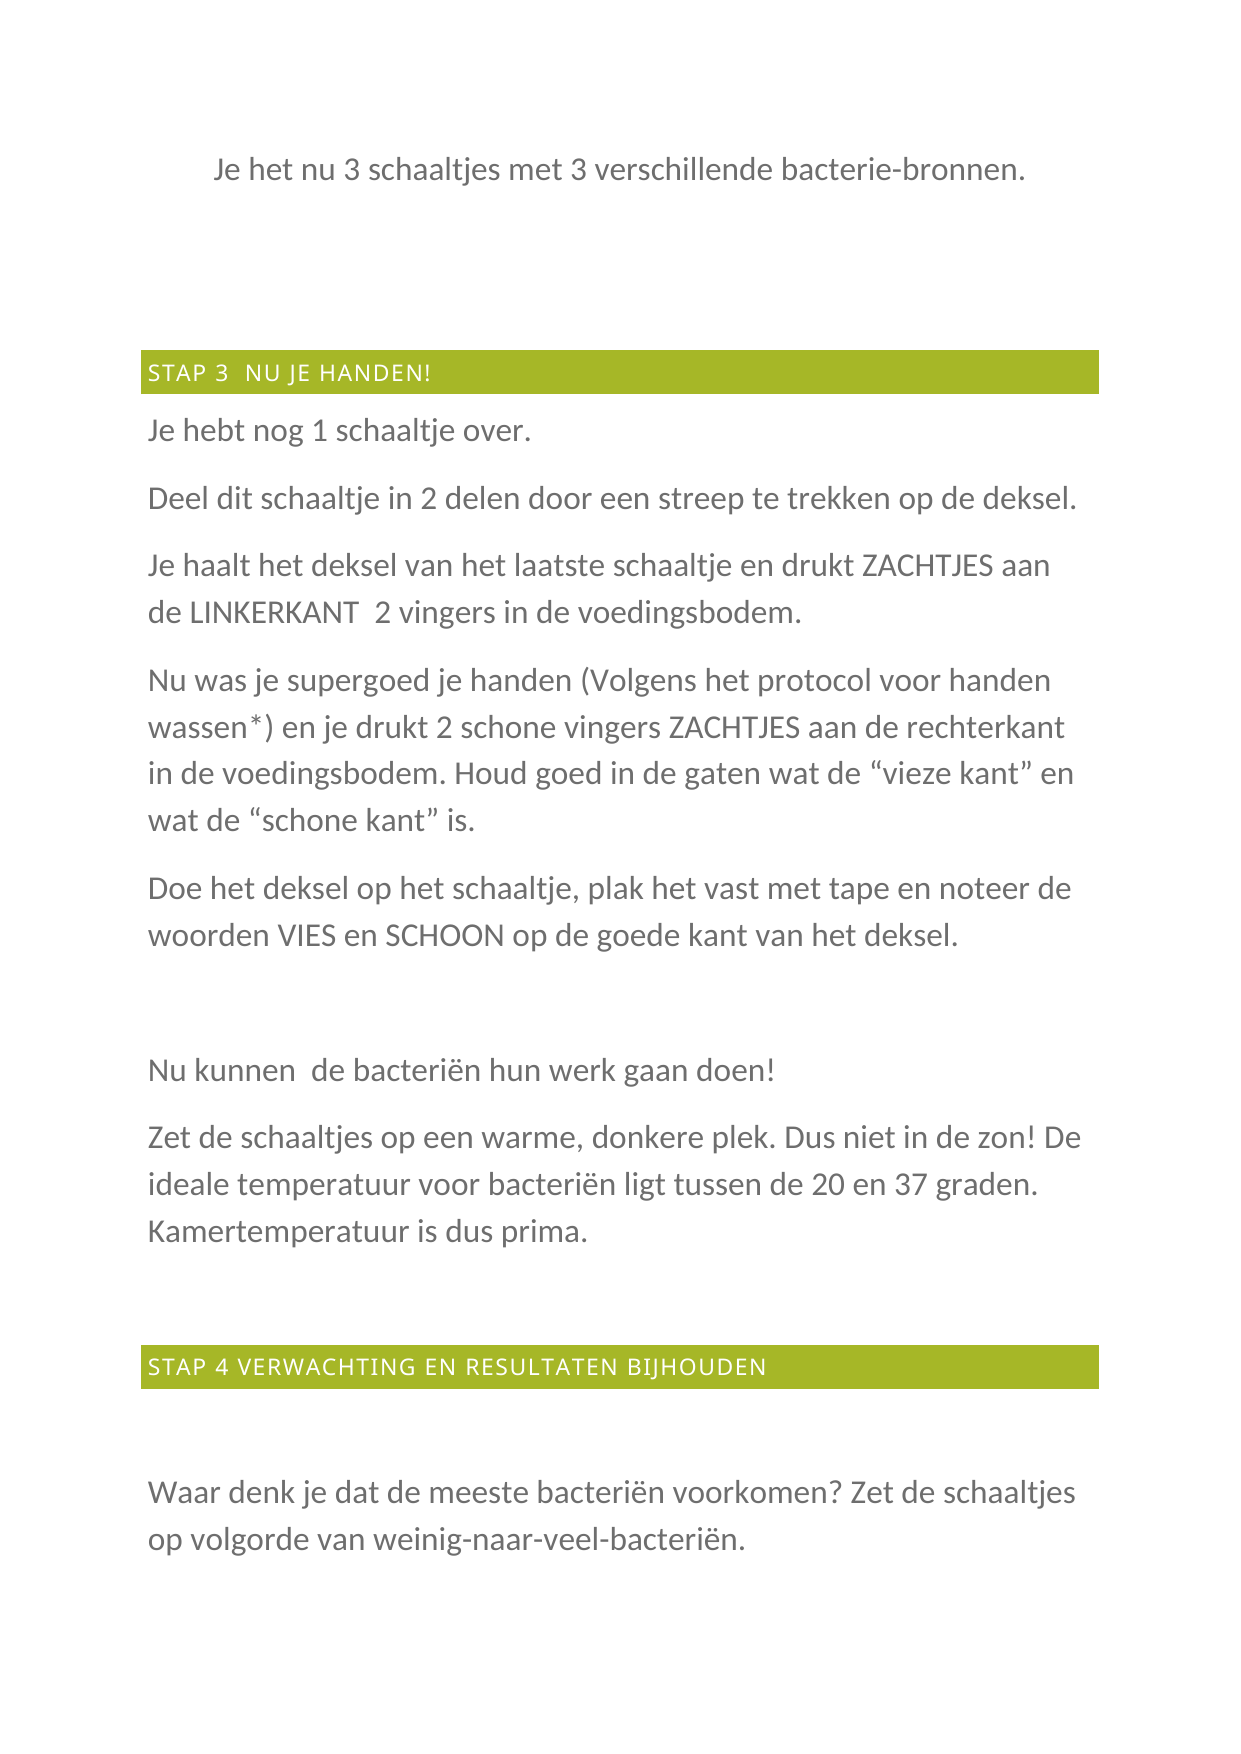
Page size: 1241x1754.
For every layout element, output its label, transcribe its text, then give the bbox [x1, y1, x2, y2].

text Deel dit schaaltje in 2 delen door een streep te trekken op de deksel. [148, 477, 1093, 518]
text Je haalt het deksel van het laatste schaaltje en drukt ZACHTJES aan de LINKERKANT 2 vingers in de voedingsbodem. [148, 544, 1093, 632]
text Nu was je supergoed je handen (Volgens het protocol voor handen wassen*) en je drukt 2 schone vingers ZACHTJES aan de rechterkant in de voedingsbodem. Houd goed in de gaten wat de “vieze kant” en wat de “schone kant” is. [148, 659, 1093, 840]
subtitle Stap 3 Nu je handen! [148, 357, 1093, 388]
text Zet de schaaltjes op een warme, donkere plek. Dus niet in de zon! De ideale temperatuur voor bacteriën ligt tussen de 20 en 37 graden. Kamertemperatuur is dus prima. [148, 1116, 1093, 1251]
text Nu kunnen de bacteriën hun werk gaan doen! [148, 1049, 1093, 1089]
text Je hebt nog 1 schaaltje over. [148, 409, 1093, 450]
text Waar denk je dat de meeste bacteriën voorkomen? Zet de schaaltjes op volgorde van weinig-naar-veel-bacteriën. [148, 1472, 1093, 1559]
text Doe het deksel op het schaaltje, plak het vast met tape en noteer de woorden VIES en SCHOON op de goede kant van het deksel. [148, 867, 1093, 954]
text Je het nu 3 schaaltjes met 3 verschillende bacterie-bronnen. [148, 148, 1093, 188]
subtitle Stap 4 Verwachting en Resultaten bijhouden [148, 1351, 1093, 1383]
